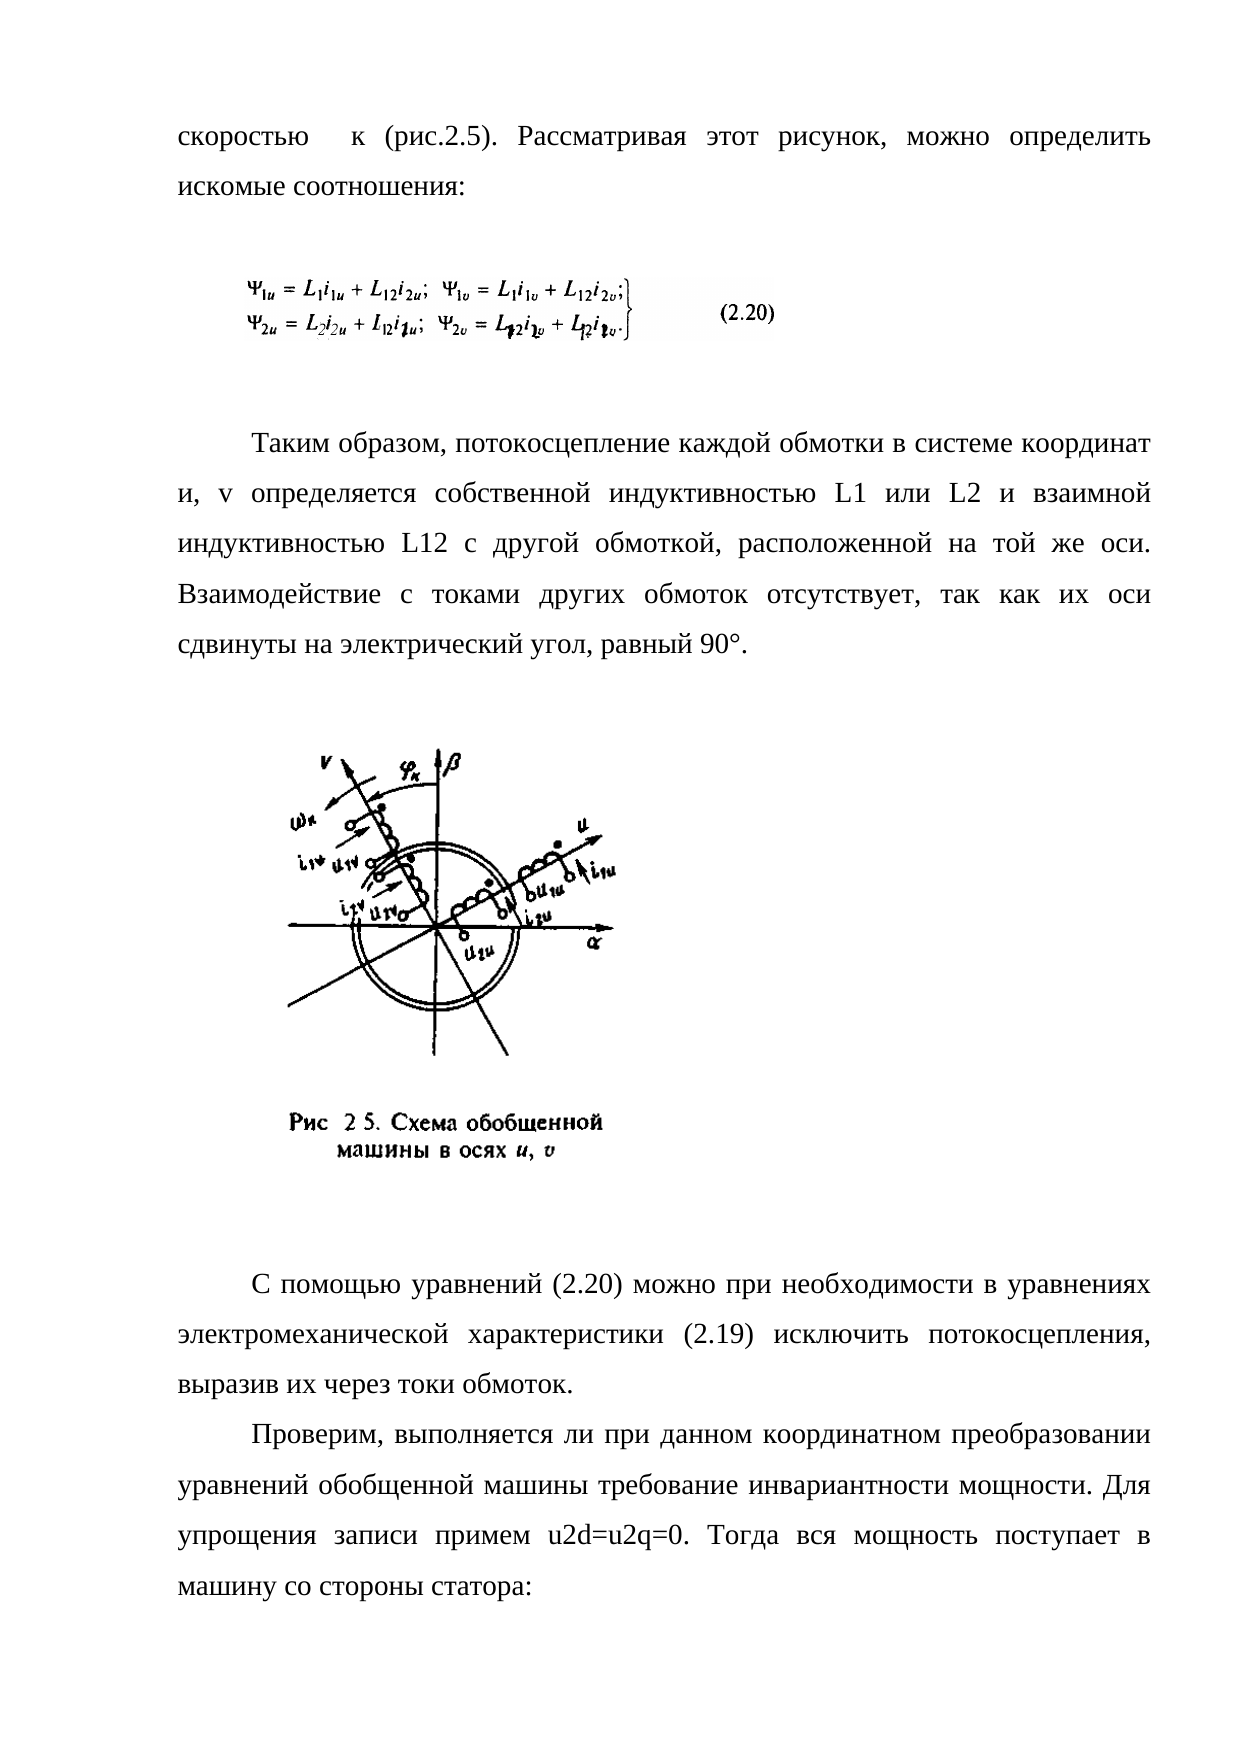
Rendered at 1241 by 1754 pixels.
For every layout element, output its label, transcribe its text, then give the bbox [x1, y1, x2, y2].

text Таким образом, потокосцепление каждой обмотки в системе координат и, v определяется собственной индуктивностью L1 или L2 и взаимной индуктивностью L12 с другой обмоткой, расположенной на той же оси. Взаимодействие с токами других обмоток отсутствует, так как их оси сдвинуты на электрический угол, равный 90°. [177, 425, 1152, 659]
picture [251, 726, 634, 1199]
picture [244, 277, 774, 341]
text Проверим, выполняется ли при данном координатном преобразовании уравнений обобщенной машины требование инвариантности мощности. Для упрощения записи примем u2d=u2q=0. Тогда вся мощность поступает в машину со стороны статора: [177, 1417, 1152, 1601]
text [177, 118, 1152, 202]
text С помощью уравнений (2.20) можно при необходимости в уравнениях электромеханической характеристики (2.19) исключить потокосцепления, выразив их через токи обмоток. [177, 1266, 1152, 1400]
